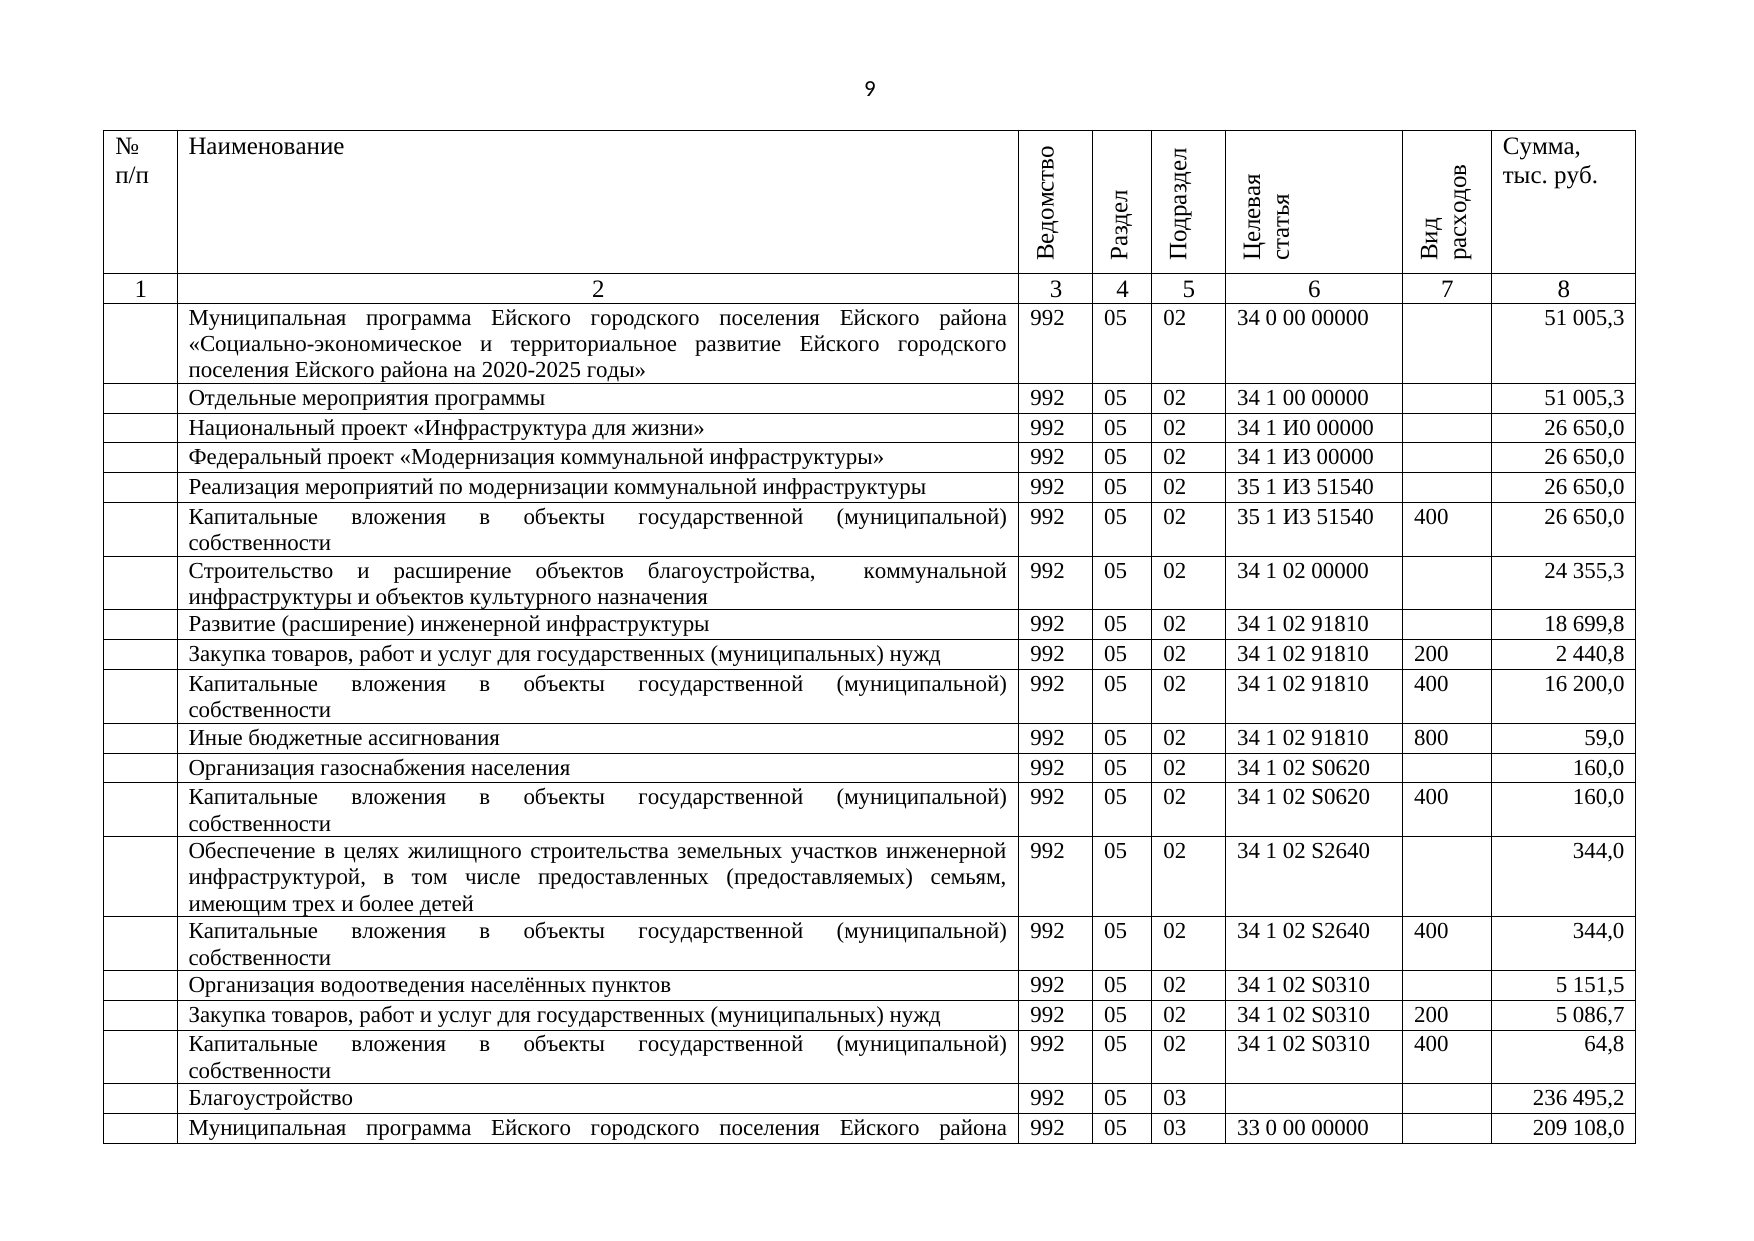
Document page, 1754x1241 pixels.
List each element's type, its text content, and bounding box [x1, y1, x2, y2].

table_cell Закупка товаров, работ и услуг для государственных (муниципальных) нужд [178, 640, 1018, 669]
table_cell [104, 1084, 177, 1113]
table_cell Муниципальная программа Ейского городского поселения Ейского района «Социально-экономическое и территориальное развитие Ейского городского поселения Ейского района на 2020-2025 годы» [178, 304, 1018, 383]
table_cell 02 [1152, 503, 1225, 556]
table_header Вид расходов [1403, 131, 1491, 273]
table_cell 992 [1019, 640, 1092, 669]
table_cell 34 1 02 91810 [1226, 724, 1402, 752]
table_cell 400 [1403, 783, 1491, 836]
table_cell [1403, 443, 1491, 472]
table_cell 992 [1019, 304, 1092, 383]
table_cell 05 [1093, 1114, 1151, 1143]
table_cell Капитальные вложения в объекты государственной (муниципальной) собственности [178, 917, 1018, 970]
table_cell 05 [1093, 304, 1151, 383]
table_cell 34 0 00 00000 [1226, 304, 1402, 383]
table_cell 35 1 И3 51540 [1226, 503, 1402, 556]
table_cell Организация газоснабжения населения [178, 754, 1018, 782]
table_cell 26 650,0 [1492, 414, 1635, 442]
table_cell 34 1 02 91810 [1226, 670, 1402, 723]
table_cell 34 1 И0 00000 [1226, 414, 1402, 442]
table_cell 05 [1093, 1084, 1151, 1113]
table_cell 344,0 [1492, 837, 1635, 916]
table_cell [1403, 971, 1491, 1000]
table_cell 34 1 И3 00000 [1226, 443, 1402, 472]
table_cell Капитальные вложения в объекты государственной (муниципальной) собственности [178, 503, 1018, 556]
table_cell Организация водоотведения населённых пунктов [178, 971, 1018, 1000]
table_cell 02 [1152, 1001, 1225, 1029]
table_cell 26 650,0 [1492, 443, 1635, 472]
table_cell 992 [1019, 754, 1092, 782]
table_cell [1403, 473, 1491, 502]
table_cell 02 [1152, 971, 1225, 1000]
table_cell 5 151,5 [1492, 971, 1635, 1000]
table_cell [104, 414, 177, 442]
table_cell 05 [1093, 443, 1151, 472]
table_header Раздел [1093, 131, 1151, 273]
table_cell 992 [1019, 1031, 1092, 1083]
table_cell Национальный проект «Инфраструктура для жизни» [178, 414, 1018, 442]
table_cell 05 [1093, 414, 1151, 442]
table_cell 34 1 02 S0310 [1226, 971, 1402, 1000]
table_cell 34 1 00 00000 [1226, 384, 1402, 412]
table_cell [104, 754, 177, 782]
table_cell 02 [1152, 414, 1225, 442]
table_cell 26 650,0 [1492, 503, 1635, 556]
table_cell 05 [1093, 917, 1151, 970]
table_cell 992 [1019, 384, 1092, 412]
table_cell 8 [1492, 274, 1635, 303]
table_cell 992 [1019, 610, 1092, 639]
table_cell 02 [1152, 724, 1225, 752]
table_cell 992 [1019, 473, 1092, 502]
table_cell [1403, 610, 1491, 639]
table_cell [1403, 557, 1491, 609]
table_cell 992 [1019, 837, 1092, 916]
table_cell 2 [178, 274, 1018, 303]
table_cell [104, 783, 177, 836]
table_cell [104, 917, 177, 970]
table_cell 05 [1093, 640, 1151, 669]
table_cell 02 [1152, 473, 1225, 502]
table_cell 992 [1019, 443, 1092, 472]
table_cell 200 [1403, 1001, 1491, 1029]
table_cell 400 [1403, 917, 1491, 970]
table_cell 18 699,8 [1492, 610, 1635, 639]
table_cell 03 [1152, 1084, 1225, 1113]
table_header Подраздел [1152, 131, 1225, 273]
table_cell 5 [1152, 274, 1225, 303]
table_cell 24 355,3 [1492, 557, 1635, 609]
table_cell 34 1 02 91810 [1226, 610, 1402, 639]
table_cell 02 [1152, 917, 1225, 970]
table_cell [104, 1001, 177, 1029]
table_cell [104, 1031, 177, 1083]
table_cell 26 650,0 [1492, 473, 1635, 502]
table_cell 05 [1093, 754, 1151, 782]
table_header № п/п [104, 131, 177, 273]
table_cell 05 [1093, 473, 1151, 502]
table_cell 34 1 02 S0310 [1226, 1031, 1402, 1083]
table_cell [104, 304, 177, 383]
table_cell 05 [1093, 837, 1151, 916]
table_cell 7 [1403, 274, 1491, 303]
table_cell 02 [1152, 783, 1225, 836]
table_cell [104, 443, 177, 472]
table_cell Иные бюджетные ассигнования [178, 724, 1018, 752]
table_cell 16 200,0 [1492, 670, 1635, 723]
table_cell 6 [1226, 274, 1402, 303]
table_cell 2 440,8 [1492, 640, 1635, 669]
table_cell [1403, 754, 1491, 782]
table_cell Закупка товаров, работ и услуг для государственных (муниципальных) нужд [178, 1001, 1018, 1029]
table_cell [1403, 384, 1491, 412]
table_cell 34 1 02 S2640 [1226, 837, 1402, 916]
table_header Наименование [178, 131, 1018, 273]
table_cell 59,0 [1492, 724, 1635, 752]
table_cell [104, 557, 177, 609]
table_cell 34 1 02 S0620 [1226, 783, 1402, 836]
table_cell 344,0 [1492, 917, 1635, 970]
table_cell Капитальные вложения в объекты государственной (муниципальной) собственности [178, 670, 1018, 723]
table_cell 5 086,7 [1492, 1001, 1635, 1029]
table_cell 34 1 02 S2640 [1226, 917, 1402, 970]
table_cell 34 1 02 S0620 [1226, 754, 1402, 782]
table_cell 02 [1152, 304, 1225, 383]
table_cell [1403, 837, 1491, 916]
table_cell 02 [1152, 557, 1225, 609]
table_cell [1403, 1114, 1491, 1143]
table_cell 992 [1019, 1114, 1092, 1143]
table_cell 160,0 [1492, 783, 1635, 836]
table_cell 02 [1152, 384, 1225, 412]
table_cell Развитие (расширение) инженерной инфраструктуры [178, 610, 1018, 639]
table_cell 34 1 02 S0310 [1226, 1001, 1402, 1029]
table_cell Реализация мероприятий по модернизации коммунальной инфраструктуры [178, 473, 1018, 502]
table_cell 02 [1152, 443, 1225, 472]
table_cell [104, 503, 177, 556]
table_cell 02 [1152, 640, 1225, 669]
table_cell 05 [1093, 503, 1151, 556]
table_cell 992 [1019, 1084, 1092, 1113]
table_cell 992 [1019, 414, 1092, 442]
table_cell 1 [104, 274, 177, 303]
table_cell 05 [1093, 1001, 1151, 1029]
table_cell 34 1 02 91810 [1226, 640, 1402, 669]
table_cell [1226, 1084, 1402, 1113]
table_cell 160,0 [1492, 754, 1635, 782]
table_cell [104, 1114, 177, 1143]
table_cell Капитальные вложения в объекты государственной (муниципальной) собственности [178, 1031, 1018, 1083]
table_cell Строительство и расширение объектов благоустройства, коммунальной инфраструктуры и объектов культурного назначения [178, 557, 1018, 609]
table_cell 05 [1093, 670, 1151, 723]
table_cell 51 005,3 [1492, 384, 1635, 412]
table_cell [104, 384, 177, 412]
table_cell 05 [1093, 724, 1151, 752]
table_cell 05 [1093, 557, 1151, 609]
table_cell 02 [1152, 837, 1225, 916]
table_cell Отдельные мероприятия программы [178, 384, 1018, 412]
table_cell [104, 724, 177, 752]
table_cell Капитальные вложения в объекты государственной (муниципальной) собственности [178, 783, 1018, 836]
table_cell 992 [1019, 971, 1092, 1000]
table_cell 51 005,3 [1492, 304, 1635, 383]
table_cell 236 495,2 [1492, 1084, 1635, 1113]
table_cell 05 [1093, 971, 1151, 1000]
table_cell 05 [1093, 1031, 1151, 1083]
table_cell 02 [1152, 1031, 1225, 1083]
table_cell 05 [1093, 610, 1151, 639]
table_cell [1403, 304, 1491, 383]
table_header Сумма, тыс. руб. [1492, 131, 1635, 273]
table_cell [104, 610, 177, 639]
table_cell 992 [1019, 503, 1092, 556]
table_cell 800 [1403, 724, 1491, 752]
table_cell 4 [1093, 274, 1151, 303]
table_cell [1403, 1084, 1491, 1113]
table_cell [104, 670, 177, 723]
table_cell 992 [1019, 724, 1092, 752]
table_cell 05 [1093, 384, 1151, 412]
table_cell 992 [1019, 917, 1092, 970]
table_cell 05 [1093, 783, 1151, 836]
table_cell 200 [1403, 640, 1491, 669]
table_cell Обеспечение в целях жилищного строительства земельных участков инженерной инфраструктурой, в том числе предоставленных (предоставляемых) семьям, имеющим трех и более детей [178, 837, 1018, 916]
table_cell [104, 837, 177, 916]
table_header Ведомство [1019, 131, 1092, 273]
table_cell [104, 473, 177, 502]
table_cell 992 [1019, 783, 1092, 836]
table_cell 209 108,0 [1492, 1114, 1635, 1143]
table_cell 35 1 И3 51540 [1226, 473, 1402, 502]
table_cell [1403, 414, 1491, 442]
table_cell 992 [1019, 557, 1092, 609]
table_cell Федеральный проект «Модернизация коммунальной инфраструктуры» [178, 443, 1018, 472]
table_header Целевая статья [1226, 131, 1402, 273]
table_cell 02 [1152, 670, 1225, 723]
table_cell 992 [1019, 1001, 1092, 1029]
table_cell 03 [1152, 1114, 1225, 1143]
table_cell 02 [1152, 754, 1225, 782]
table_cell 400 [1403, 670, 1491, 723]
table_cell [104, 640, 177, 669]
table_cell 34 1 02 00000 [1226, 557, 1402, 609]
table_cell 3 [1019, 274, 1092, 303]
table_cell 64,8 [1492, 1031, 1635, 1083]
table_cell Благоустройство [178, 1084, 1018, 1113]
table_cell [178, 1114, 1018, 1143]
table_cell 400 [1403, 503, 1491, 556]
table_cell 33 0 00 00000 [1226, 1114, 1402, 1143]
table_cell [104, 971, 177, 1000]
table_cell 400 [1403, 1031, 1491, 1083]
table_cell 02 [1152, 610, 1225, 639]
table_cell 992 [1019, 670, 1092, 723]
